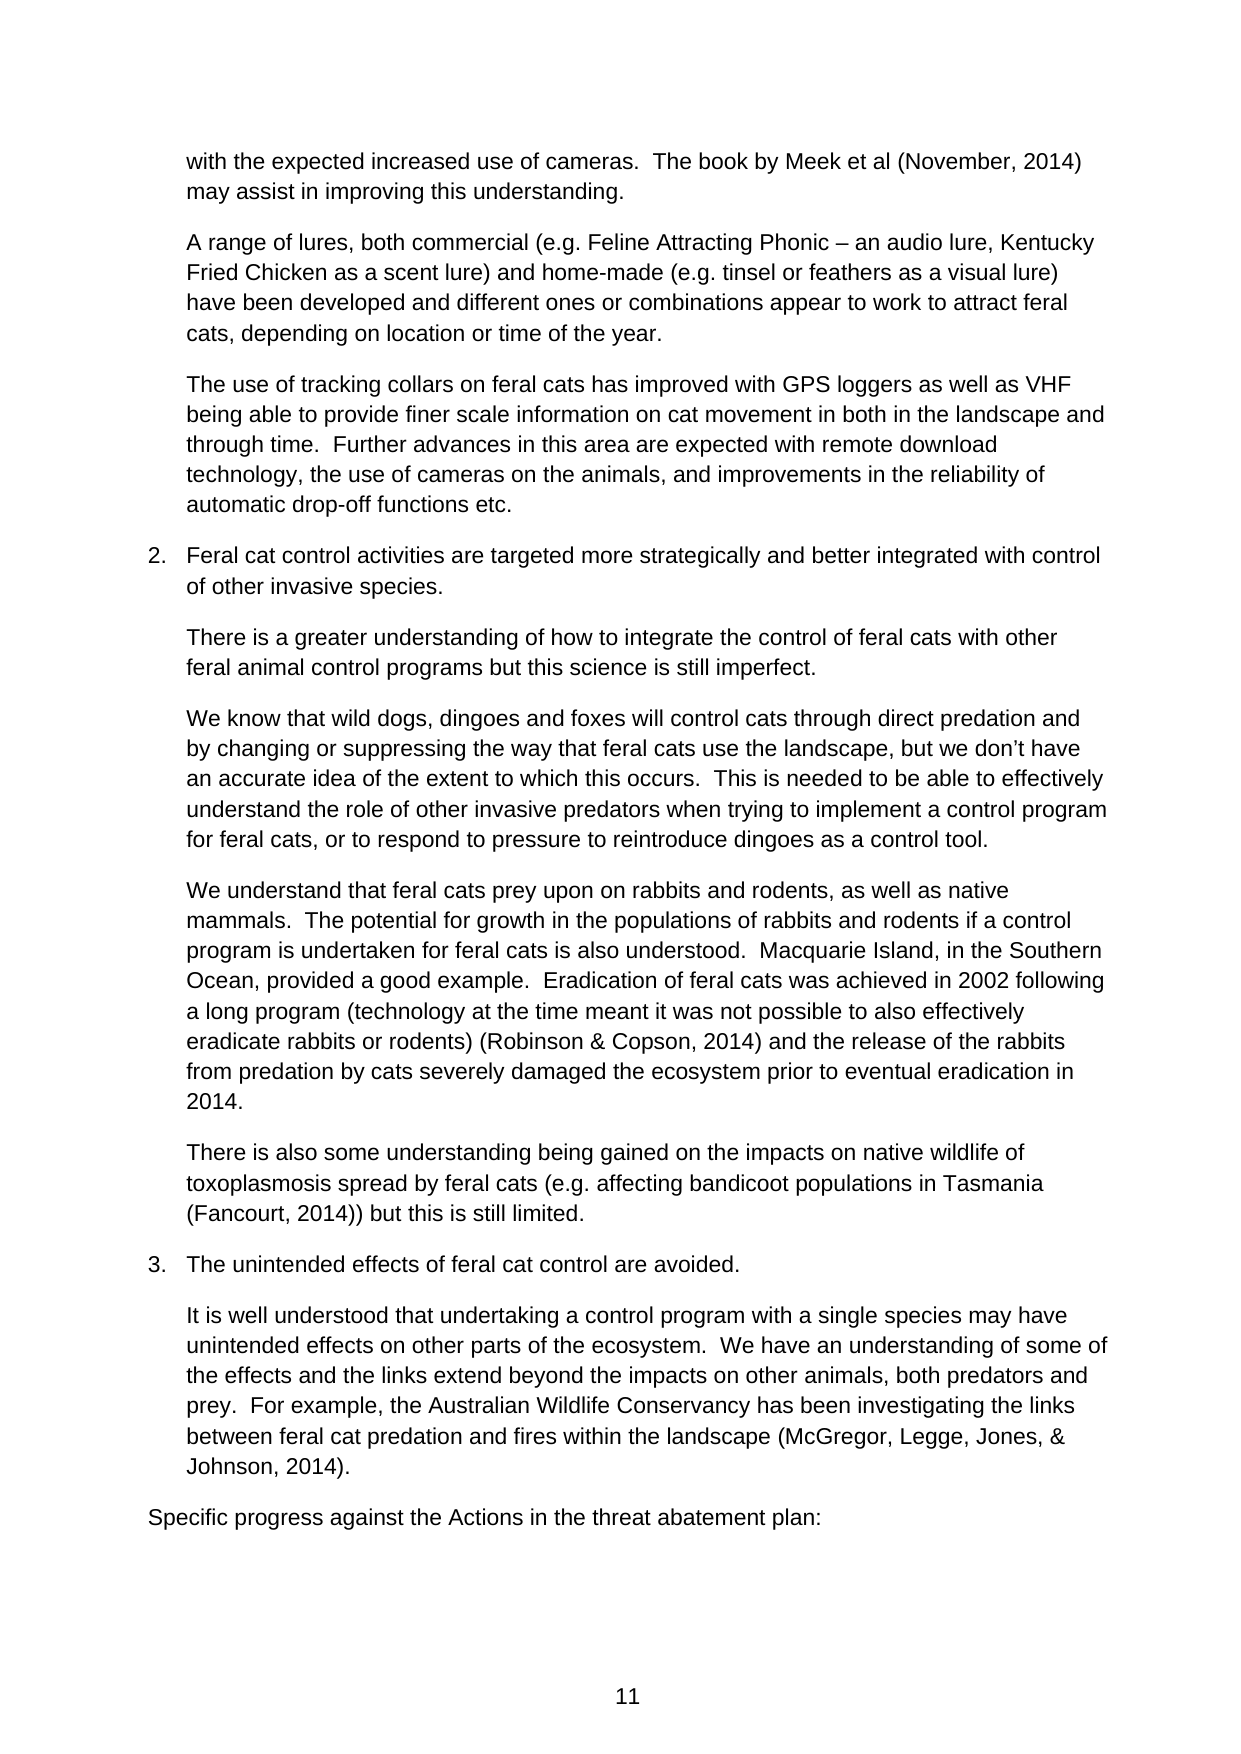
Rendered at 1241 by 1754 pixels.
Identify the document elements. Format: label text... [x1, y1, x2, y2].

list It is well understood that undertaking a control program with a single species may have unintended effects on other parts of the ecosystem. We have an understanding of some of the effects and the links extend beyond the impacts on other animals, both predators and prey. For example, the Australian Wildlife Conservancy has been investigating the links between feral cat predation and fires within the landscape . [186, 1302, 1107, 1479]
list We know that wild dogs, dingoes and foxes will control cats through direct predation and by changing or suppressing the way that feral cats use the landscape, but we don’t have an accurate idea of the extent to which this occurs. This is needed to be able to effectively understand the role of other invasive predators when trying to implement a control program for feral cats, or to respond to pressure to reintroduce dingoes as a control tool. [186, 705, 1107, 852]
list We understand that feral cats prey upon on rabbits and rodents, as well as native mammals. The potential for growth in the populations of rabbits and rodents if a control program is undertaken for feral cats is also understood. Macquarie Island, in the Southern Ocean, provided a good example. Eradication of feral cats was achieved in 2002 following a long program (technology at the time meant it was not possible to also effectively eradicate rabbits or rodents) and the release of the rabbits from predation by cats severely damaged the ecosystem prior to eventual eradication in 2014. [186, 877, 1107, 1115]
list Feral cat control activities are targeted more strategically and better integrated with control of other invasive species. [148, 542, 1107, 599]
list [186, 148, 1107, 204]
list Specific progress against the Actions in the threat abatement plan: [148, 1504, 1107, 1530]
list The unintended effects of feral cat control are avoided. [148, 1251, 1107, 1277]
list The use of tracking collars on feral cats has improved with GPS loggers as well as VHF being able to provide finer scale information on cat movement in both in the landscape and through time. Further advances in this area are expected with remote download technology, the use of cameras on the animals, and improvements in the reliability of automatic drop-off functions etc. [186, 371, 1107, 518]
list A range of lures, both commercial (e.g. Feline Attracting Phonic – an audio lure, Kentucky Fried Chicken as a scent lure) and home-made (e.g. tinsel or feathers as a visual lure) have been developed and different ones or combinations appear to work to attract feral cats, depending on location or time of the year. [186, 229, 1107, 346]
list There is also some understanding being gained on the impacts on native wildlife of toxoplasmosis spread by feral cats (e.g. affecting bandicoot populations in Tasmania ) but this is still limited. [186, 1139, 1107, 1226]
list There is a greater understanding of how to integrate the control of feral cats with other feral animal control programs but this science is still imperfect. [186, 624, 1107, 680]
